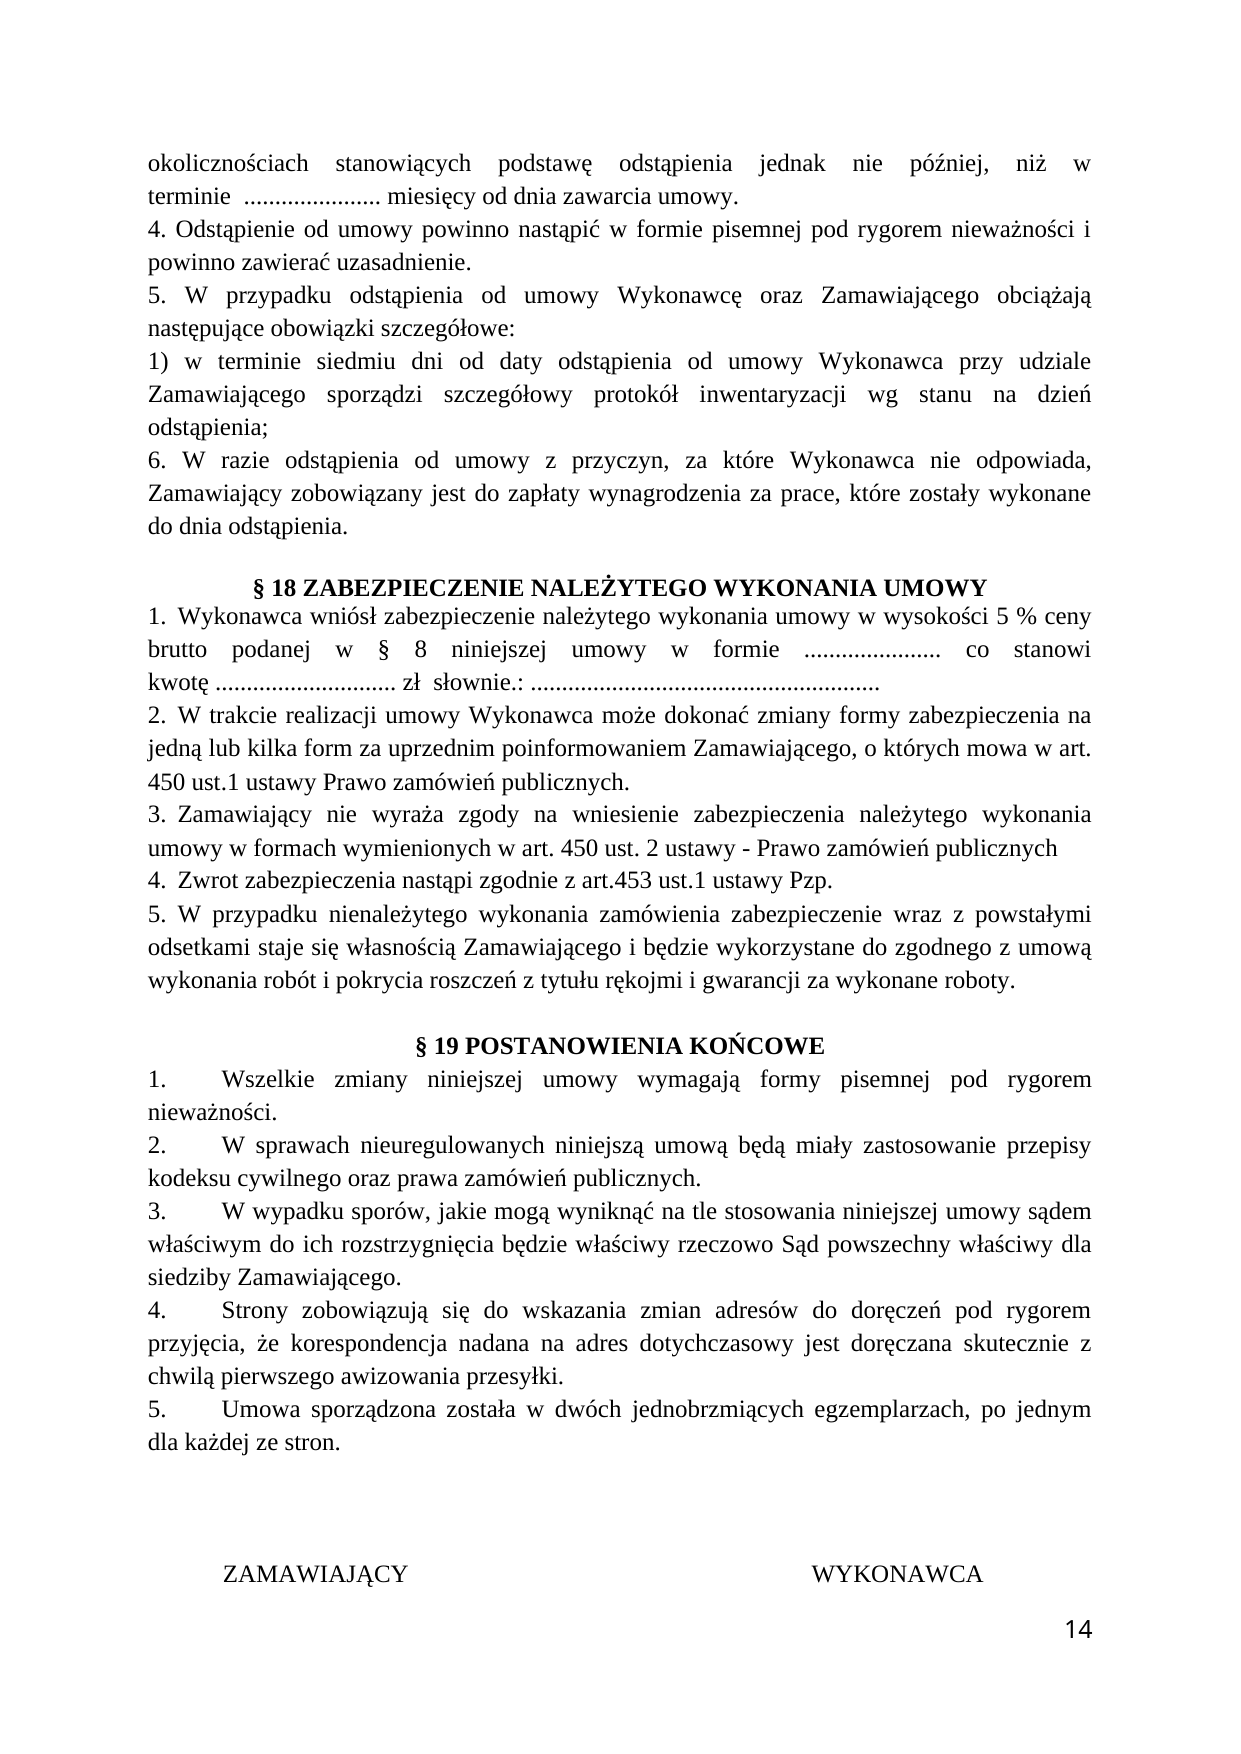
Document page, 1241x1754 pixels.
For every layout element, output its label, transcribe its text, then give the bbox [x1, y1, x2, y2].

list W przypadku nienależytego wykonania zamówienia zabezpieczenie wraz z powstałymi odsetkami staje się własnością Zamawiającego i będzie wykorzystane do zgodnego z umową wykonania robót i pokrycia roszczeń z tytułu rękojmi i gwarancji za wykonane roboty. [148, 899, 1092, 993]
text 1) w terminie siedmiu dni od daty odstąpienia od umowy Wykonawca przy udziale Zamawiającego sporządzi szczegółowy protokół inwentaryzacji wg stanu na dzień odstąpienia; [148, 346, 1092, 441]
list Zwrot zabezpieczenia nastąpi zgodnie z art.453 ust.1 ustawy Pzp. [148, 866, 1092, 894]
text 4. Odstąpienie od umowy powinno nastąpić w formie pisemnej pod rygorem nieważności i powinno zawierać uzasadnienie. [148, 214, 1092, 276]
list Wykonawca wniósł zabezpieczenie należytego wykonania umowy w wysokości 5 % ceny brutto podanej w § 8 niniejszej umowy w formie ...................... co stanowi kwotę ............................. zł słownie.: ........................................................ [148, 601, 1092, 696]
list ZAMAWIAJĄCY WYKONAWCA [223, 1559, 1092, 1588]
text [148, 148, 1092, 209]
list Wszelkie zmiany niniejszej umowy wymagają formy pisemnej pod rygorem nieważności. [148, 1064, 1092, 1126]
list W wypadku sporów, jakie mogą wyniknąć na tle stosowania niniejszej umowy sądem właściwym do ich rozstrzygnięcia będzie właściwy rzeczowo Sąd powszechny właściwy dla siedziby Zamawiającego. [148, 1196, 1092, 1291]
list Umowa sporządzona została w dwóch jednobrzmiących egzemplarzach, po jednym dla każdej ze stron. [148, 1394, 1092, 1456]
list Strony zobowiązują się do wskazania zmian adresów do doręczeń pod rygorem przyjęcia, że korespondencja nadana na adres dotychczasowy jest doręczana skutecznie z chwilą pierwszego awizowania przesyłki. [148, 1295, 1092, 1390]
list W sprawach nieuregulowanych niniejszą umową będą miały zastosowanie przepisy kodeksu cywilnego oraz prawa zamówień publicznych. [148, 1130, 1092, 1192]
text 5. W przypadku odstąpienia od umowy Wykonawcę oraz Zamawiającego obciążają następujące obowiązki szczegółowe: [148, 280, 1092, 342]
text § 18 ZABEZPIECZENIE NALEŻYTEGO WYKONANIA UMOWY [148, 573, 1092, 601]
text 6. W razie odstąpienia od umowy z przyczyn, za które Wykonawca nie odpowiada, Zamawiający zobowiązany jest do zapłaty wynagrodzenia za prace, które zostały wykonane do dnia odstąpienia. [148, 445, 1092, 540]
list Zamawiający nie wyraża zgody na wniesienie zabezpieczenia należytego wykonania umowy w formach wymienionych w art. 450 ust. 2 ustawy - Prawo zamówień publicznych [148, 799, 1092, 861]
list W trakcie realizacji umowy Wykonawca może dokonać zmiany formy zabezpieczenia na jedną lub kilka form za uprzednim poinformowaniem Zamawiającego, o których mowa w art. 450 ust.1 ustawy Prawo zamówień publicznych. [148, 701, 1092, 795]
text § 19 POSTANOWIENIA KOŃCOWE [148, 1031, 1092, 1059]
